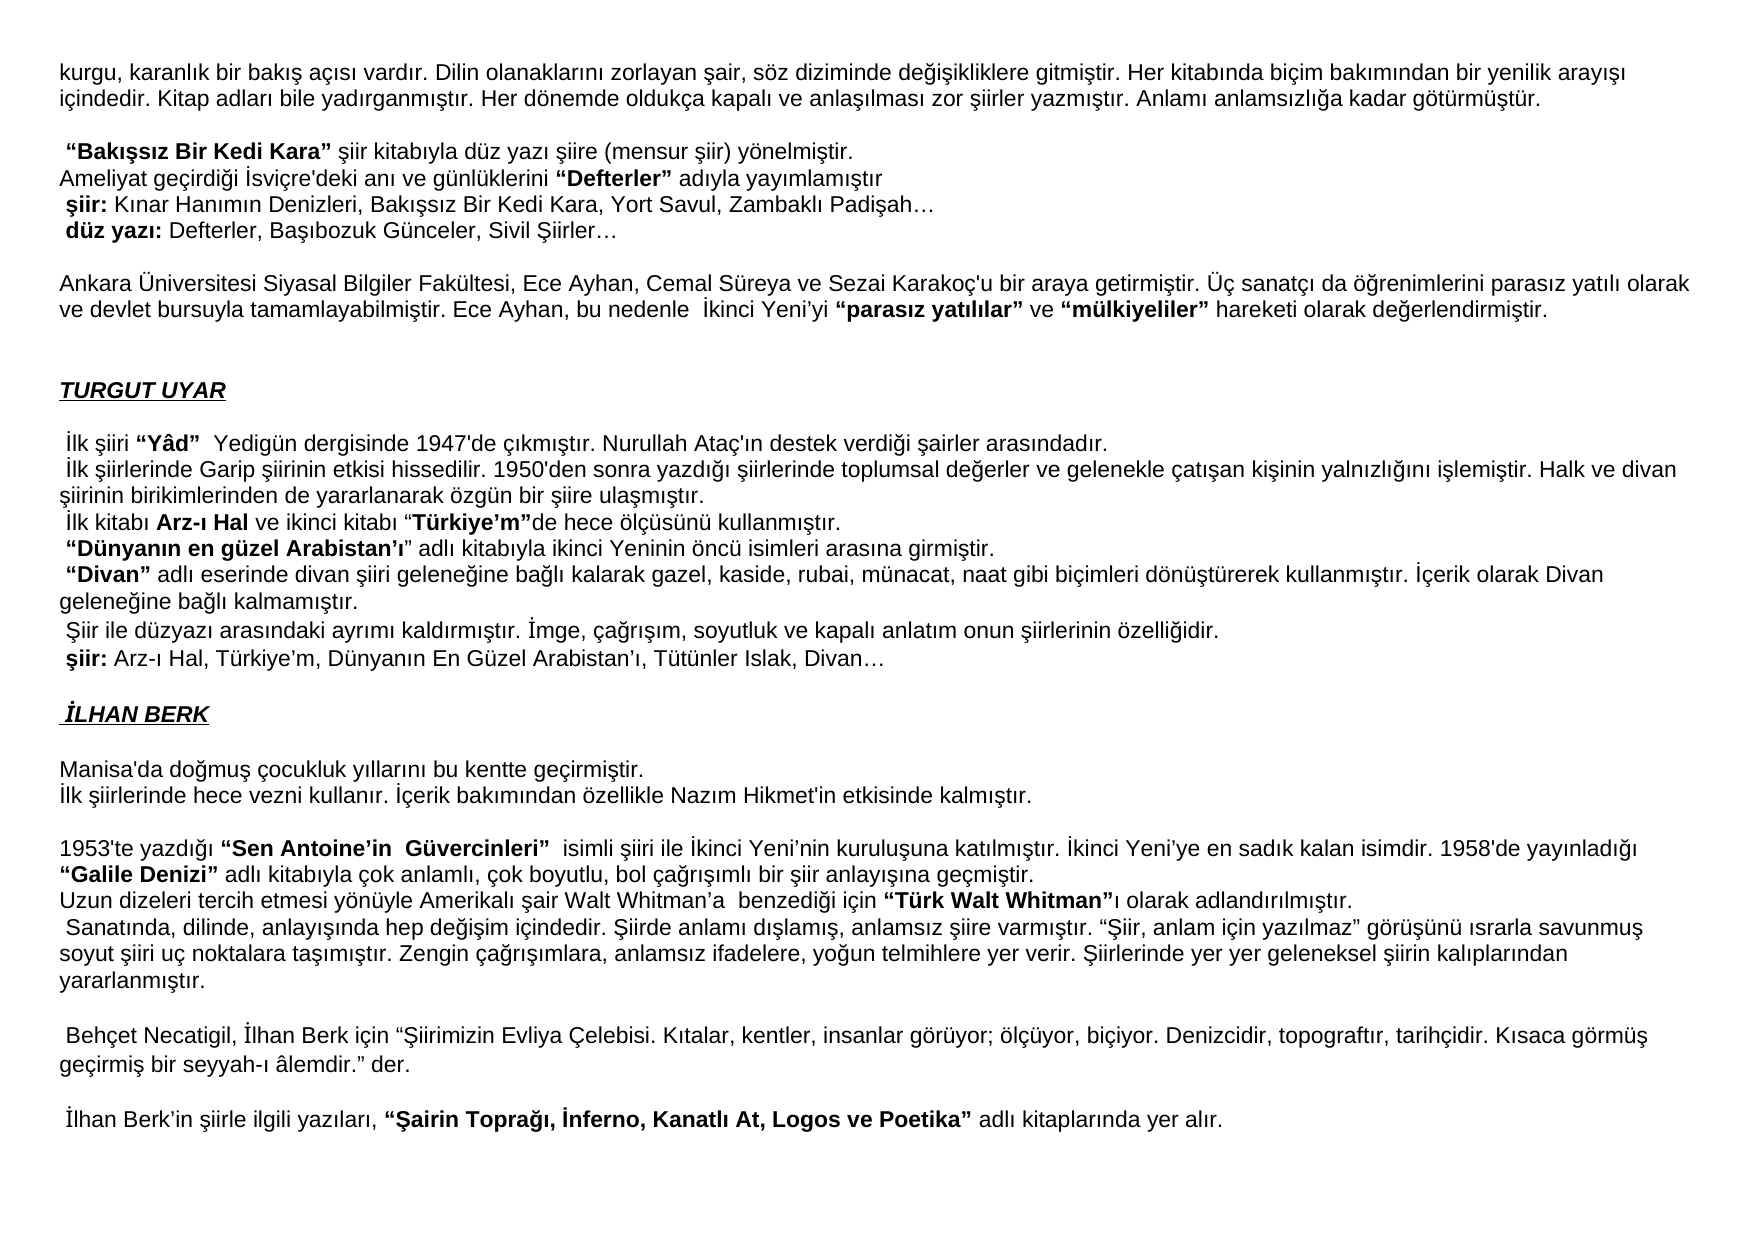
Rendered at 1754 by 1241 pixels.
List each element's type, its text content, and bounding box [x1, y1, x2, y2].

text TURGUT UYAR [59, 377, 1695, 403]
text Sanatında, dilinde, anlayışında hep değişim içindedir. Şiirde anlamı dışlamış, anlamsız şiire varmıştır. “Şiir, anlam için yazılmaz” görüşünü ısrarla savunmuş soyut şiiri uç noktalara taşımıştır. Zengin çağrışımlara, anlamsız ifadelere, yoğun telmihlere yer verir. Şiirlerinde yer yer geleneksel şiirin kalıplarından yararlanmıştır. [59, 914, 1695, 993]
text Manisa'da doğmuş çocukluk yıllarını bu kentte geçirmiştir. [59, 756, 1695, 782]
text “Divan” adlı eserinde divan şiiri geleneğine bağlı kalarak gazel, kaside, rubai, münacat, naat gibi biçimleri dönüştürerek kullanmıştır. İçerik olarak Divan geleneğine bağlı kalmamıştır. [59, 561, 1695, 614]
text 1953'te yazdığı “Sen Antoine’in Güvercinleri” isimli şiiri ile İkinci Yeni’nin kuruluşuna katılmıştır. İkinci Yeni’ye en sadık kalan isimdir. 1958'de yayınladığı “Galile Denizi” adlı kitabıyla çok anlamlı, çok boyutlu, bol çağrışımlı bir şiir anlayışına geçmiştir. [59, 835, 1695, 887]
text Şiir ile düzyazı arasındaki ayrımı kaldırmıştır. İmge, çağrışım, soyutluk ve kapalı anlatım onun şiirlerinin özelliğidir. [59, 614, 1695, 645]
text İlk şiiri “Yâd” Yedigün dergisinde 1947'de çıkmıştır. Nurullah Ataç'ın destek verdiği şairler arasındadır. [59, 430, 1695, 456]
text Uzun dizeleri tercih etmesi yönüyle Amerikalı şair Walt Whitman’a benzediği için “Türk Walt Whitman”ı olarak adlandırılmıştır. [59, 887, 1695, 914]
text İlk kitabı Arz-ı Hal ve ikinci kitabı “Türkiye’m”de hece ölçüsünü kullanmıştır. [59, 509, 1695, 535]
text düz yazı: Defterler, Başıbozuk Günceler, Sivil Şiirler… [59, 217, 1695, 243]
text şiir: Kınar Hanımın Denizleri, Bakışsız Bir Kedi Kara, Yort Savul, Zambaklı Padişah… [59, 191, 1695, 217]
text Ankara Üniversitesi Siyasal Bilgiler Fakültesi, Ece Ayhan, Cemal Süreya ve Sezai Karakoç'u bir araya getirmiştir. Üç sanatçı da öğrenimlerini parasız yatılı olarak ve devlet bursuyla tamamlayabilmiştir. Ece Ayhan, bu nedenle İkinci Yeni’yi “parasız yatılılar” ve “mülkiyeliler” hareketi olarak değerlendirmiştir. [59, 270, 1695, 323]
text İlk şiirlerinde Garip şiirinin etkisi hissedilir. 1950'den sonra yazdığı şiirlerinde toplumsal değerler ve gelenekle çatışan kişinin yalnızlığını işlemiştir. Halk ve divan şiirinin birikimlerinden de yararlanarak özgün bir şiire ulaşmıştır. [59, 456, 1695, 509]
text İlk şiirlerinde hece vezni kullanır. İçerik bakımından özellikle Nazım Hikmet'in etkisinde kalmıştır. [59, 782, 1695, 808]
text şiir: Arz-ı Hal, Türkiye’m, Dünyanın En Güzel Arabistan’ı, Tütünler Islak, Divan… [59, 645, 1695, 672]
text “Dünyanın en güzel Arabistan’ı” adlı kitabıyla ikinci Yeninin öncü isimleri arasına girmiştir. [59, 535, 1695, 561]
text “Bakışsız Bir Kedi Kara” şiir kitabıyla düz yazı şiire (mensur şiir) yönelmiştir. [59, 138, 1695, 164]
text İlhan Berk’in şiirle ilgili yazıları, “Şairin Toprağı, İnferno, Kanatlı At, Logos ve Poetika” adlı kitaplarında yer alır. [59, 1103, 1695, 1134]
text İLHAN BERK [59, 698, 1695, 729]
text Behçet Necatigil, İlhan Berk için “Şiirimizin Evliya Çelebisi. Kıtalar, kentler, insanlar görüyor; ölçüyor, biçiyor. Denizcidir, topograftır, tarihçidir. Kısaca görmüş geçirmiş bir seyyah-ı âlemdir.” der. [59, 1019, 1695, 1077]
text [59, 59, 1695, 112]
text Ameliyat geçirdiği İsviçre'deki anı ve günlüklerini “Defterler” adıyla yayımlamıştır [59, 164, 1695, 191]
